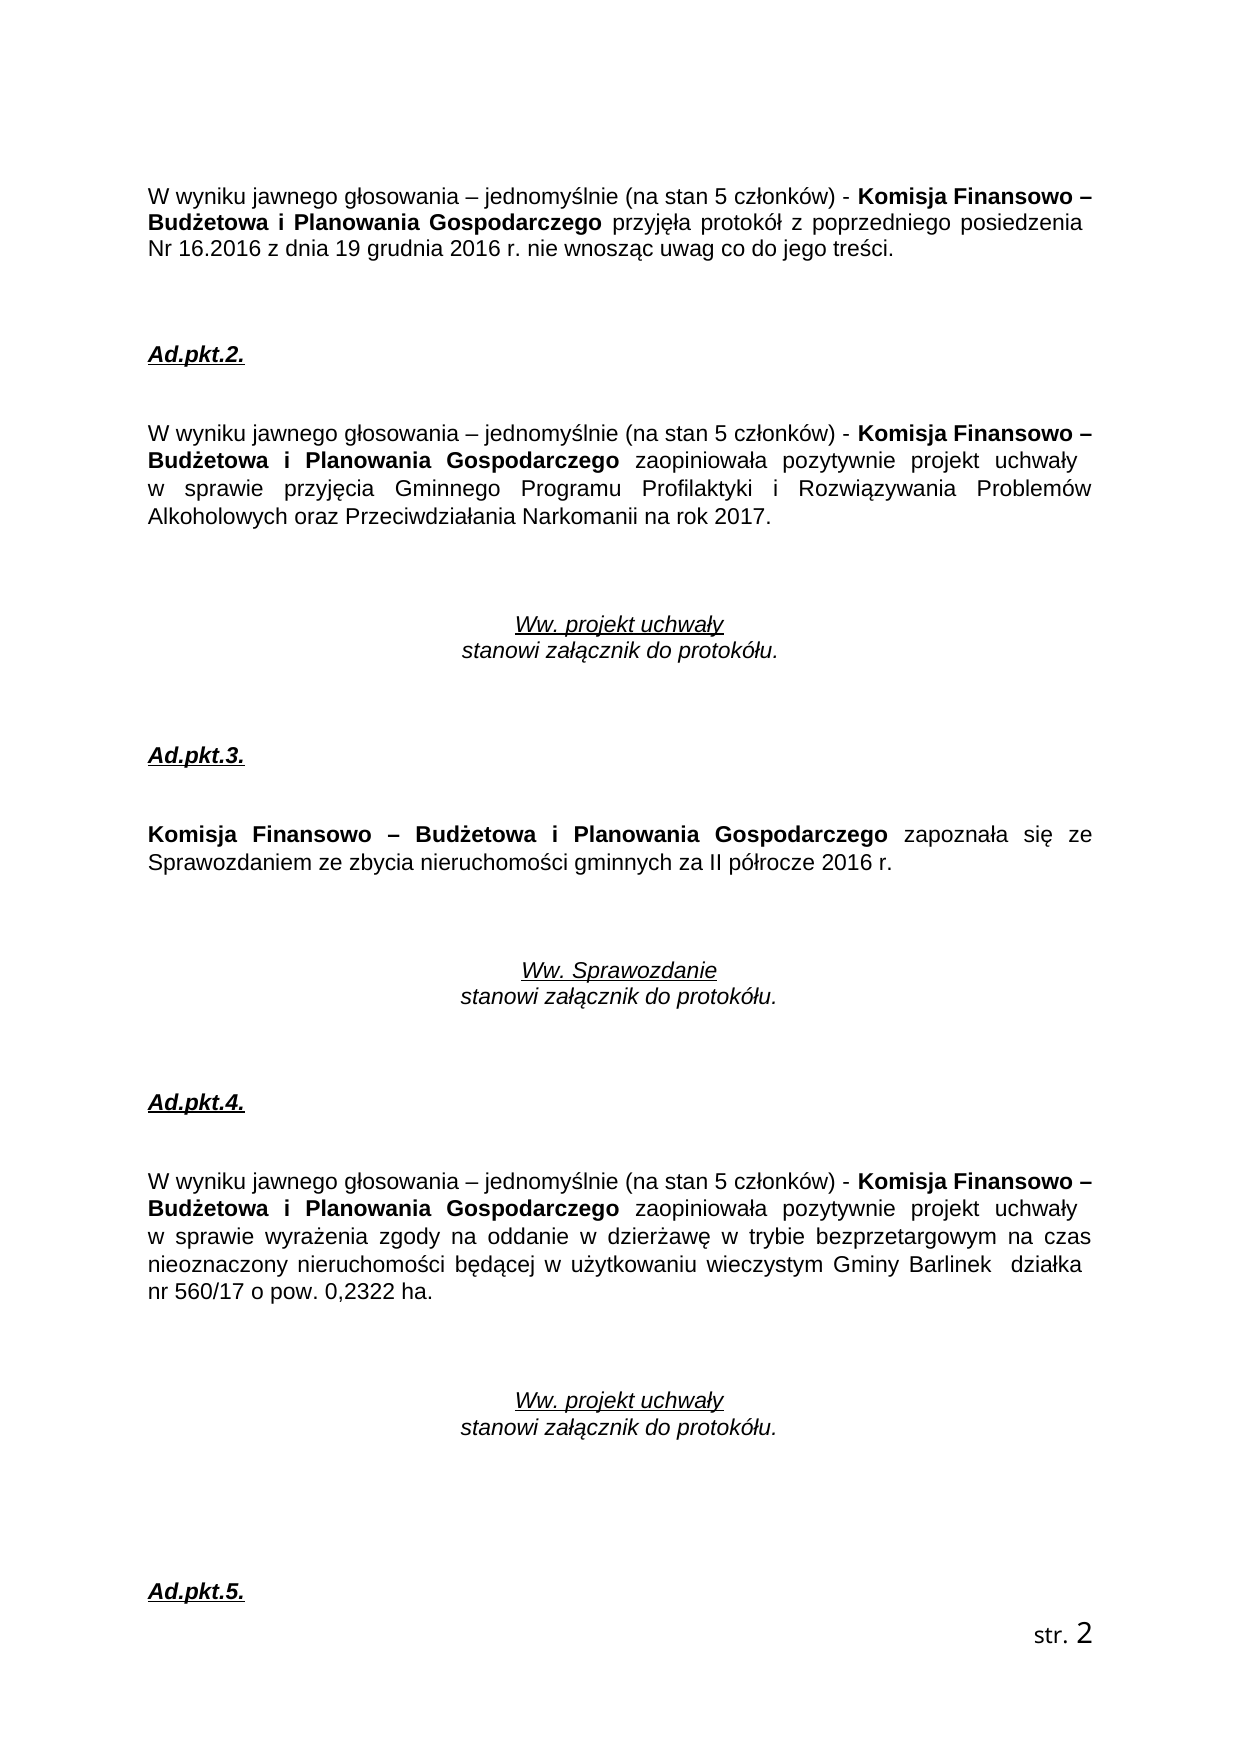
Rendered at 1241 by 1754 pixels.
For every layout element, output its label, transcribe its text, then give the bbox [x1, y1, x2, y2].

text Ww. projekt uchwały [148, 611, 1092, 637]
text Ad.pkt.4. [148, 1089, 1092, 1115]
text Ad.pkt.2. [148, 341, 1092, 367]
text W wyniku jawnego głosowania – jednomyślnie (na stan 5 członków) - Komisja Finansowo – Budżetowa i Planowania Gospodarczego zaopiniowała pozytywnie projekt uchwały w sprawie przyjęcia Gminnego Programu Profilaktyki i Rozwiązywania Problemów Alkoholowych oraz Przeciwdziałania Narkomanii na rok 2017. [148, 420, 1092, 529]
text stanowi załącznik do protokółu. [148, 637, 1092, 663]
text Ww. projekt uchwały [148, 1387, 1092, 1414]
text W wyniku jawnego głosowania – jednomyślnie (na stan 5 członków) - Komisja Finansowo – Budżetowa i Planowania Gospodarczego zaopiniowała pozytywnie projekt uchwały w sprawie wyrażenia zgody na oddanie w dzierżawę w trybie bezprzetargowym na czas nieoznaczony nieruchomości będącej w użytkowaniu wieczystym Gminy Barlinek działka nr 560/17 o pow. 0,2322 ha. [148, 1168, 1092, 1304]
text Ww. Sprawozdanie [148, 957, 1092, 983]
text stanowi załącznik do protokółu. [148, 1414, 1092, 1440]
text Ad.pkt.5. [148, 1578, 1092, 1604]
text Komisja Finansowo – Budżetowa i Planowania Gospodarczego zapoznała się ze Sprawozdaniem ze zbycia nieruchomości gminnych za II półrocze 2016 r. [148, 821, 1092, 875]
text Ad.pkt.3. [148, 742, 1092, 769]
text W wyniku jawnego głosowania – jednomyślnie (na stan 5 członków) - Komisja Finansowo – Budżetowa i Planowania Gospodarczego przyjęła protokół z poprzedniego posiedzenia Nr 16.2016 z dnia 19 grudnia 2016 r. nie wnosząc uwag co do jego treści. [148, 183, 1092, 262]
text stanowi załącznik do protokółu. [148, 983, 1092, 1009]
